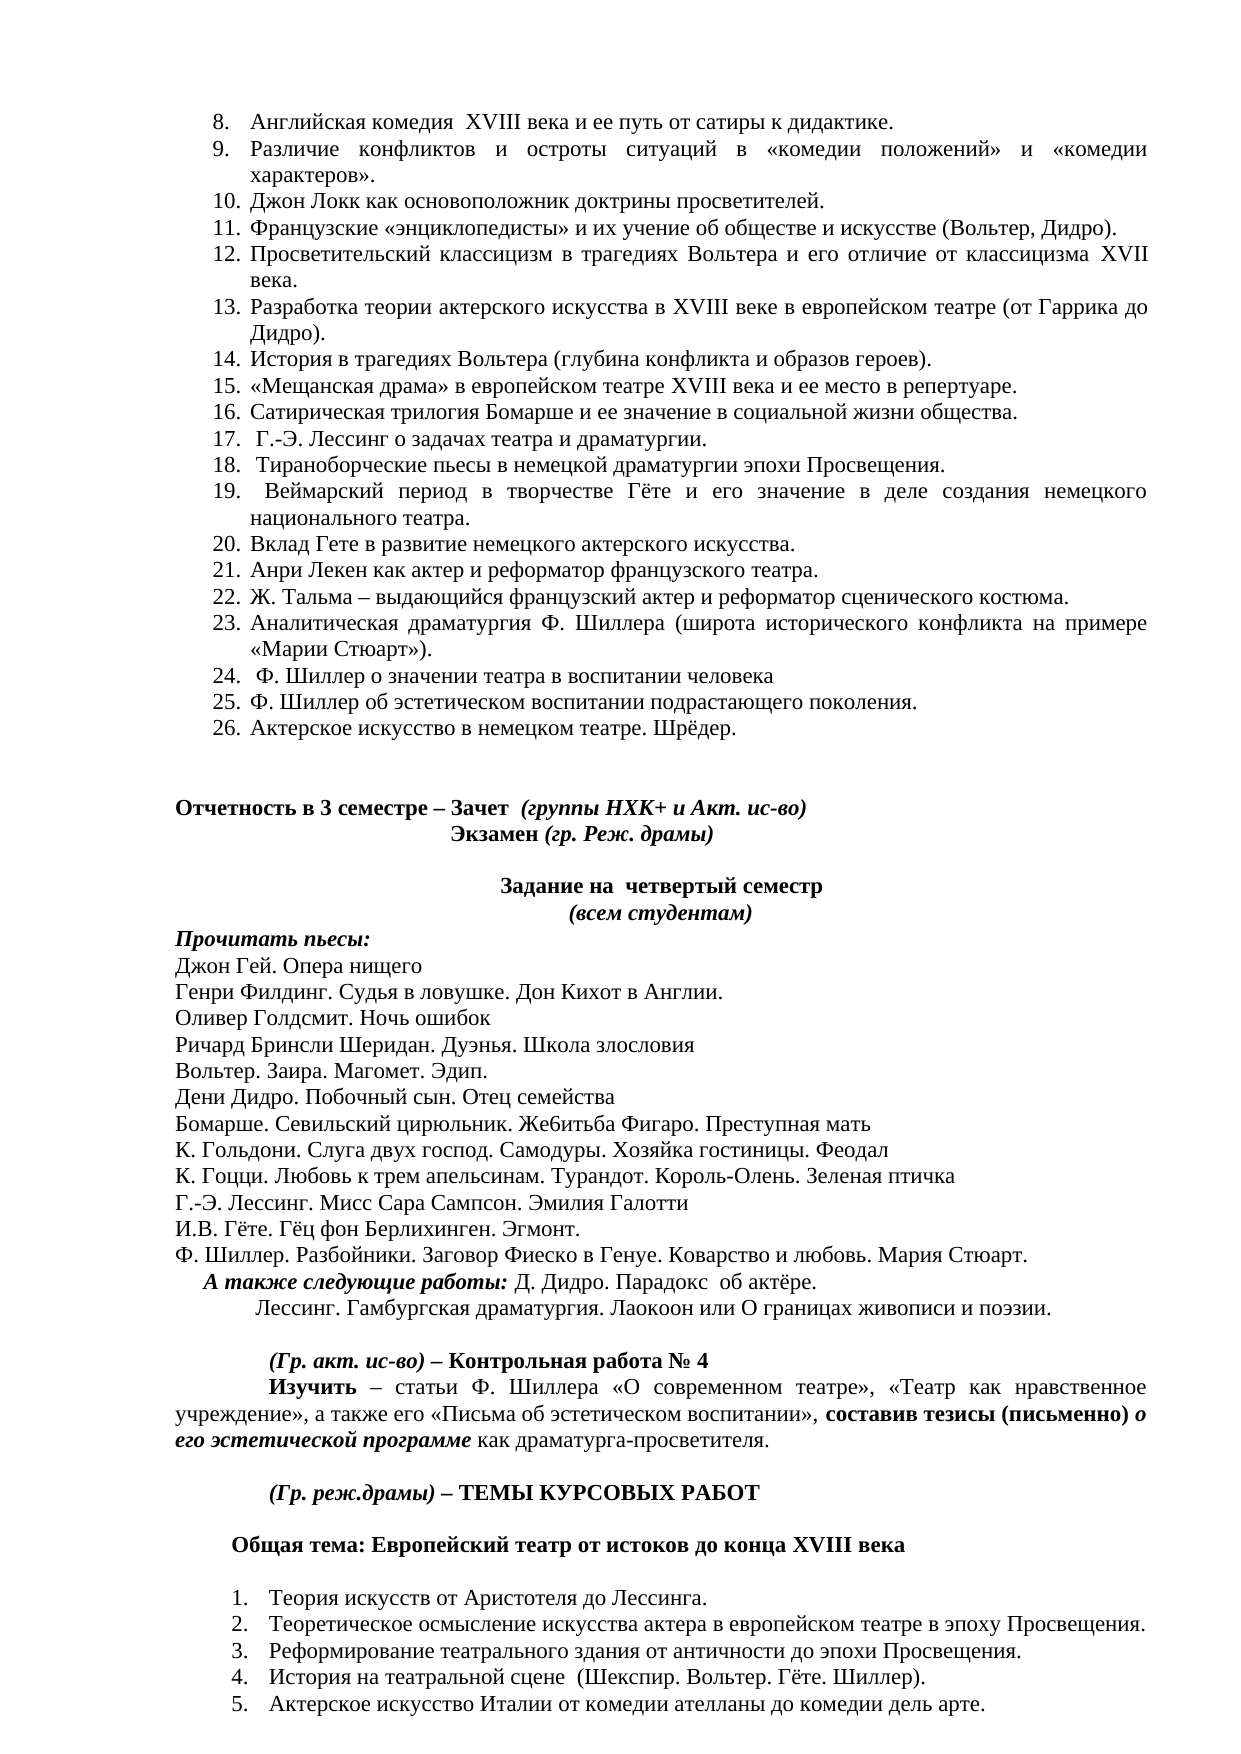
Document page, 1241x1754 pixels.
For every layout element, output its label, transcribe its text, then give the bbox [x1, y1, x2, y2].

list Актерское искусство Италии от комедии ателланы до комедии дель арте. [231, 1689, 1148, 1716]
list Ф. Шиллер о значении театра в воспитании человека [212, 662, 1148, 688]
text Задание на четвертый семестр [175, 873, 1148, 899]
list Аналитическая драматургия Ф. Шиллера (широта исторического конфликта на примере «Марии Стюарт»). [212, 609, 1148, 662]
list Тираноборческие пьесы в немецкой драматургии эпохи Просвещения. [212, 451, 1148, 477]
list «Мещанская драма» в европейском театре XVIII века и ее место в репертуаре. [212, 372, 1148, 398]
text Лессинг. Гамбургская драматургия. Лаокоон или О границах живописи и поэзии. [175, 1294, 1148, 1321]
text (Гр. реж.драмы) – ТЕМЫ КУРСОВЫХ РАБОТ [175, 1479, 1148, 1505]
text Оливер Голдсмит. Ночь ошибок [175, 1004, 1148, 1031]
text К. Гольдони. Слуга двух господ. Самодуры. Хозяйка гостиницы. Феодал [175, 1136, 1148, 1162]
text Ричард Бринсли Шеридан. Дуэнья. Школа злословия [175, 1031, 1148, 1057]
text (всем студентам) [175, 899, 1148, 925]
text Прочитать пьесы: [175, 925, 1148, 952]
text Отчетность семестре – Зачет (группы НХК+ и Акт. ис-во) [175, 793, 1148, 820]
text Бомарше. Севильский цирюльник. Же6итьба Фигаро. Преступная мать [175, 1110, 1148, 1136]
list Просветительский классицизм в трагедиях Вольтера и его отличие от классицизма XVII века. [212, 240, 1148, 293]
list Анри Лекен как актер и реформатор французского театра. [212, 556, 1148, 583]
list Теоретическое осмысление искусства актера в европейском театре в эпоху Просвещения. [231, 1611, 1148, 1637]
text Дени Дидро. Побочный сын. Отец семейства [175, 1083, 1148, 1110]
list Г.-Э. Лессинг о задачах театра и драматургии. [212, 424, 1148, 451]
list Джон Локк как основоположник доктрины просветителей. [212, 187, 1148, 214]
list Французские «энциклопедисты» и их учение об обществе и искусстве (Вольтер, Дидро). [212, 214, 1148, 240]
text Общая тема: Европейский театр от истоков до конца XVIII века [175, 1531, 1148, 1558]
list Актерское искусство в немецком театре. Шрёдер. [212, 714, 1148, 741]
text Изучить – статьи Ф. Шиллера «О современном театре», «Театр как нравственное учреждение», а также его «Письма об эстетическом воспитании», составив тезисы (письменно) о его эстетической программе как драматурга-просветителя. [175, 1373, 1148, 1452]
text К. Гоцци. Любовь к трем апельсинам. Турандот. Король-Олень. Зеленая птичка [175, 1162, 1148, 1189]
text Джон Гей. Опера нищего [175, 952, 1148, 978]
list Вклад Гете в развитие немецкого актерского искусства. [212, 530, 1148, 556]
list Реформирование театрального здания от античности до эпохи Просвещения. [231, 1637, 1148, 1663]
list История в трагедиях Вольтера (глубина конфликта и образов героев). [212, 346, 1148, 372]
list Ж. Тальма – выдающийся французский актер и реформатор сценического костюма. [212, 583, 1148, 609]
list Веймарский период в творчестве Гёте и его значение в деле создания немецкого национального театра. [212, 477, 1148, 530]
text (Гр. акт. ис-во) – Контрольная работа № 4 [175, 1347, 1148, 1373]
list История на театральной сцене (Шекспир. Вольтер. Гёте. Шиллер). [231, 1663, 1148, 1689]
list Английская комедия XVIII века и ее путь от сатиры к дидактике. [212, 108, 1148, 135]
text И.В. Гёте. Гёц фон Берлихинген. Эгмонт. [175, 1215, 1148, 1242]
list Разработка теории актерского искусства в XVIII веке в европейском театре (от Гаррика до Дидро). [212, 293, 1148, 346]
list Различие конфликтов и остроты ситуаций в «комедии положений» и «комедии характеров». [212, 135, 1148, 187]
text Г.-Э. Лессинг. Мисс Сара Сампсон. Эмилия Галотти [175, 1189, 1148, 1215]
text Генри Филдинг. Судья в ловушке. Дон Кихот в Англии. [175, 978, 1148, 1004]
list Ф. Шиллер об эстетическом воспитании подрастающего поколения. [212, 688, 1148, 714]
text Вольтер. Заира. Магомет. Эдип. [175, 1057, 1148, 1083]
list Сатирическая трилогия Бомарше и ее значение в социальной жизни общества. [212, 398, 1148, 424]
text А также следующие работы: Д. Дидро. Парадокс об актёре. [175, 1268, 1148, 1294]
text Ф. Шиллер. Разбойники. Заговор Фиеско в Генуе. Коварство и любовь. Мария Стюарт. [175, 1242, 1148, 1268]
list Теория искусств от Аристотеля до Лессинга. [231, 1584, 1148, 1611]
text Экзамен (гр. Реж. драмы) [175, 820, 1148, 846]
